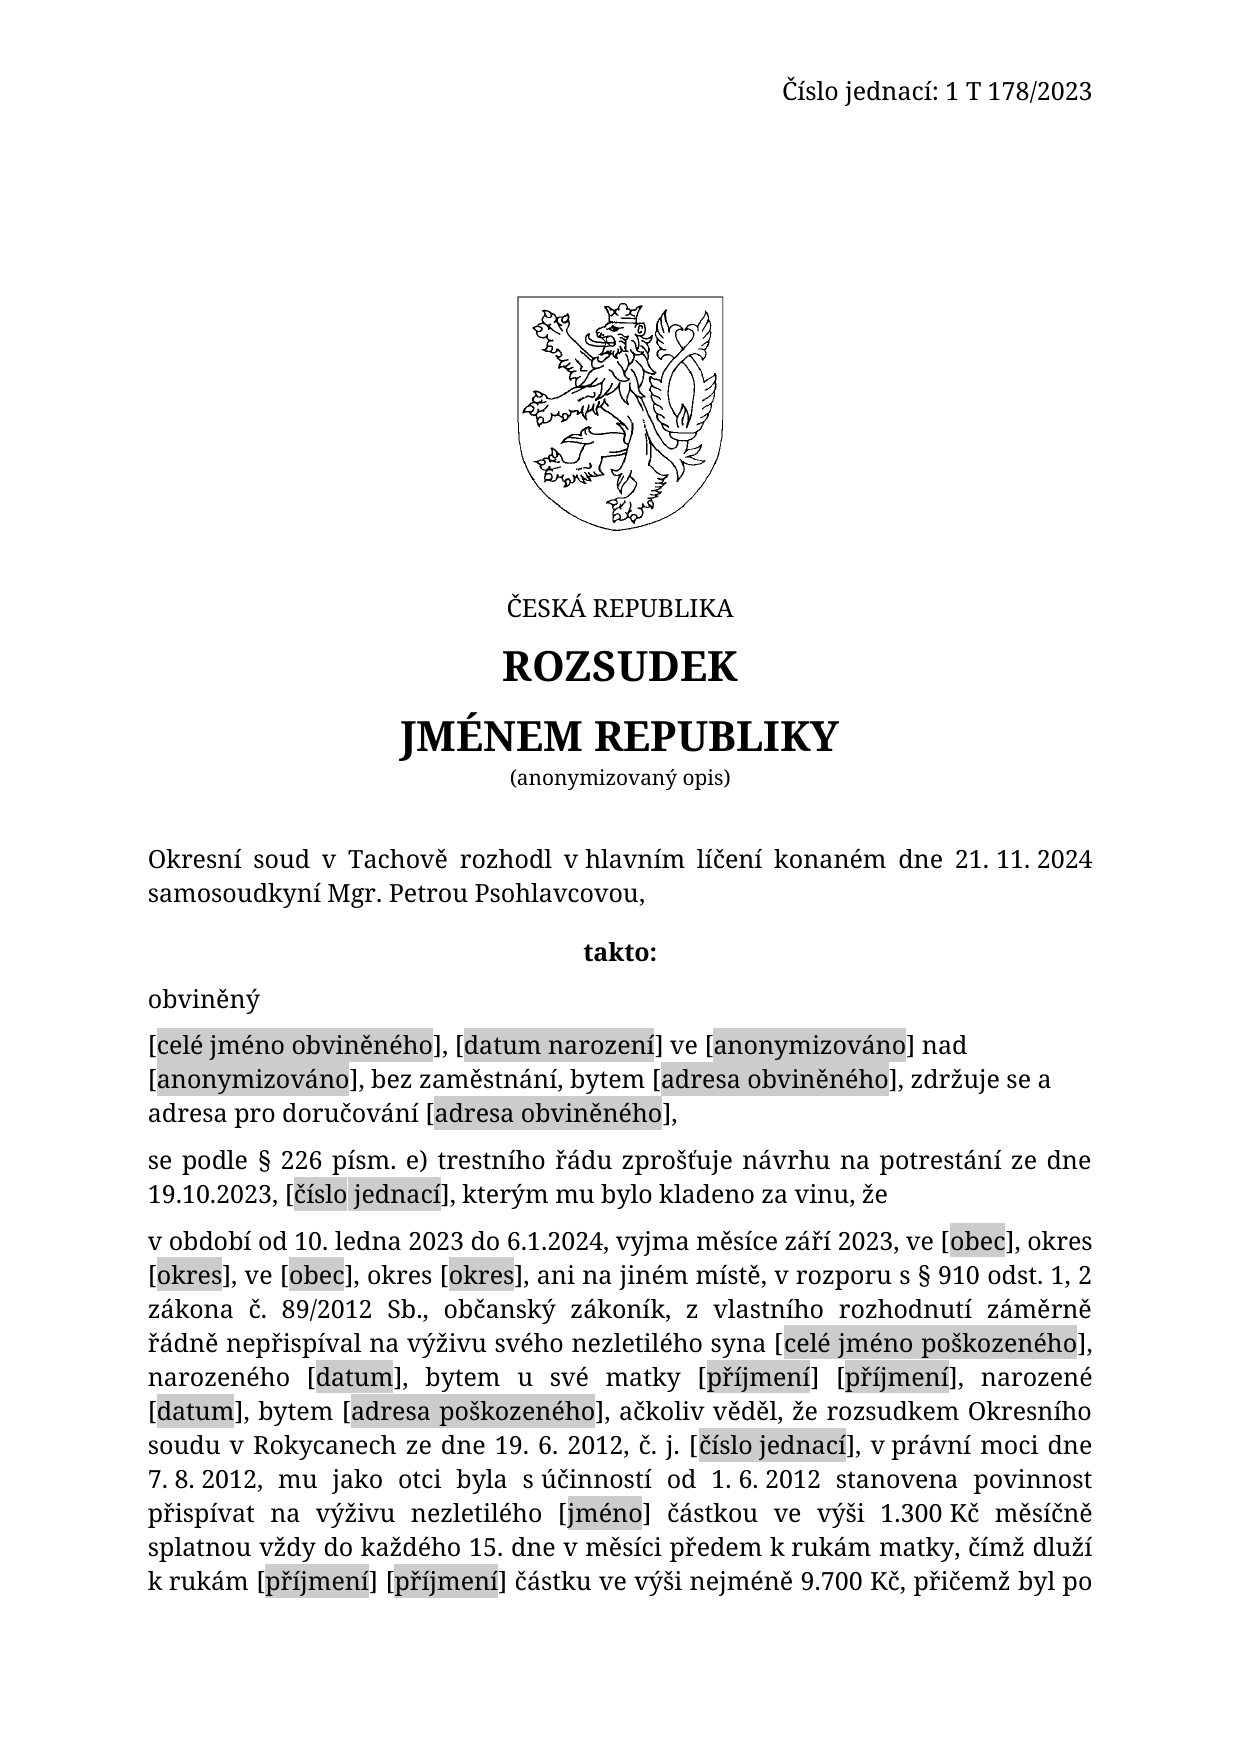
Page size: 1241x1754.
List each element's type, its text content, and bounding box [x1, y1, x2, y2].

picture [516, 295, 724, 532]
text [celé jméno obviněného], [datum narození] ve [anonymizováno] nad [anonymizováno], bez zaměstnání, bytem [adresa obviněného], zdržuje se a adresa pro doručování [adresa obviněného], [662, 1028, 1093, 1130]
text ČESKÁ REPUBLIKA [148, 148, 1093, 625]
text se podle § 226 písm. e) trestního řádu zprošťuje návrhu na potrestání ze dne 19.10.2023, [číslo jednací], kterým mu bylo kladeno za vinu, že [148, 1143, 1093, 1211]
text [148, 1223, 1093, 1598]
text takto: [148, 935, 1093, 969]
text JMÉNEM REPUBLIKY (anonymizovaný opis) [148, 706, 1093, 792]
text Okresní soud v Tachově rozhodl v hlavním líčení konaném dne 21. 11. 2024 samosoudkyní Mgr. Petrou Psohlavcovou, [148, 842, 1093, 910]
text obviněný [148, 981, 1093, 1015]
text ROZSUDEK [148, 637, 1093, 694]
text [celé jméno obviněného], [datum narození] ve [anonymizováno] nad [anonymizováno], bez zaměstnání, bytem [adresa obviněného], zdržuje se a adresa pro doručování [adresa obviněného], [148, 1028, 713, 1130]
